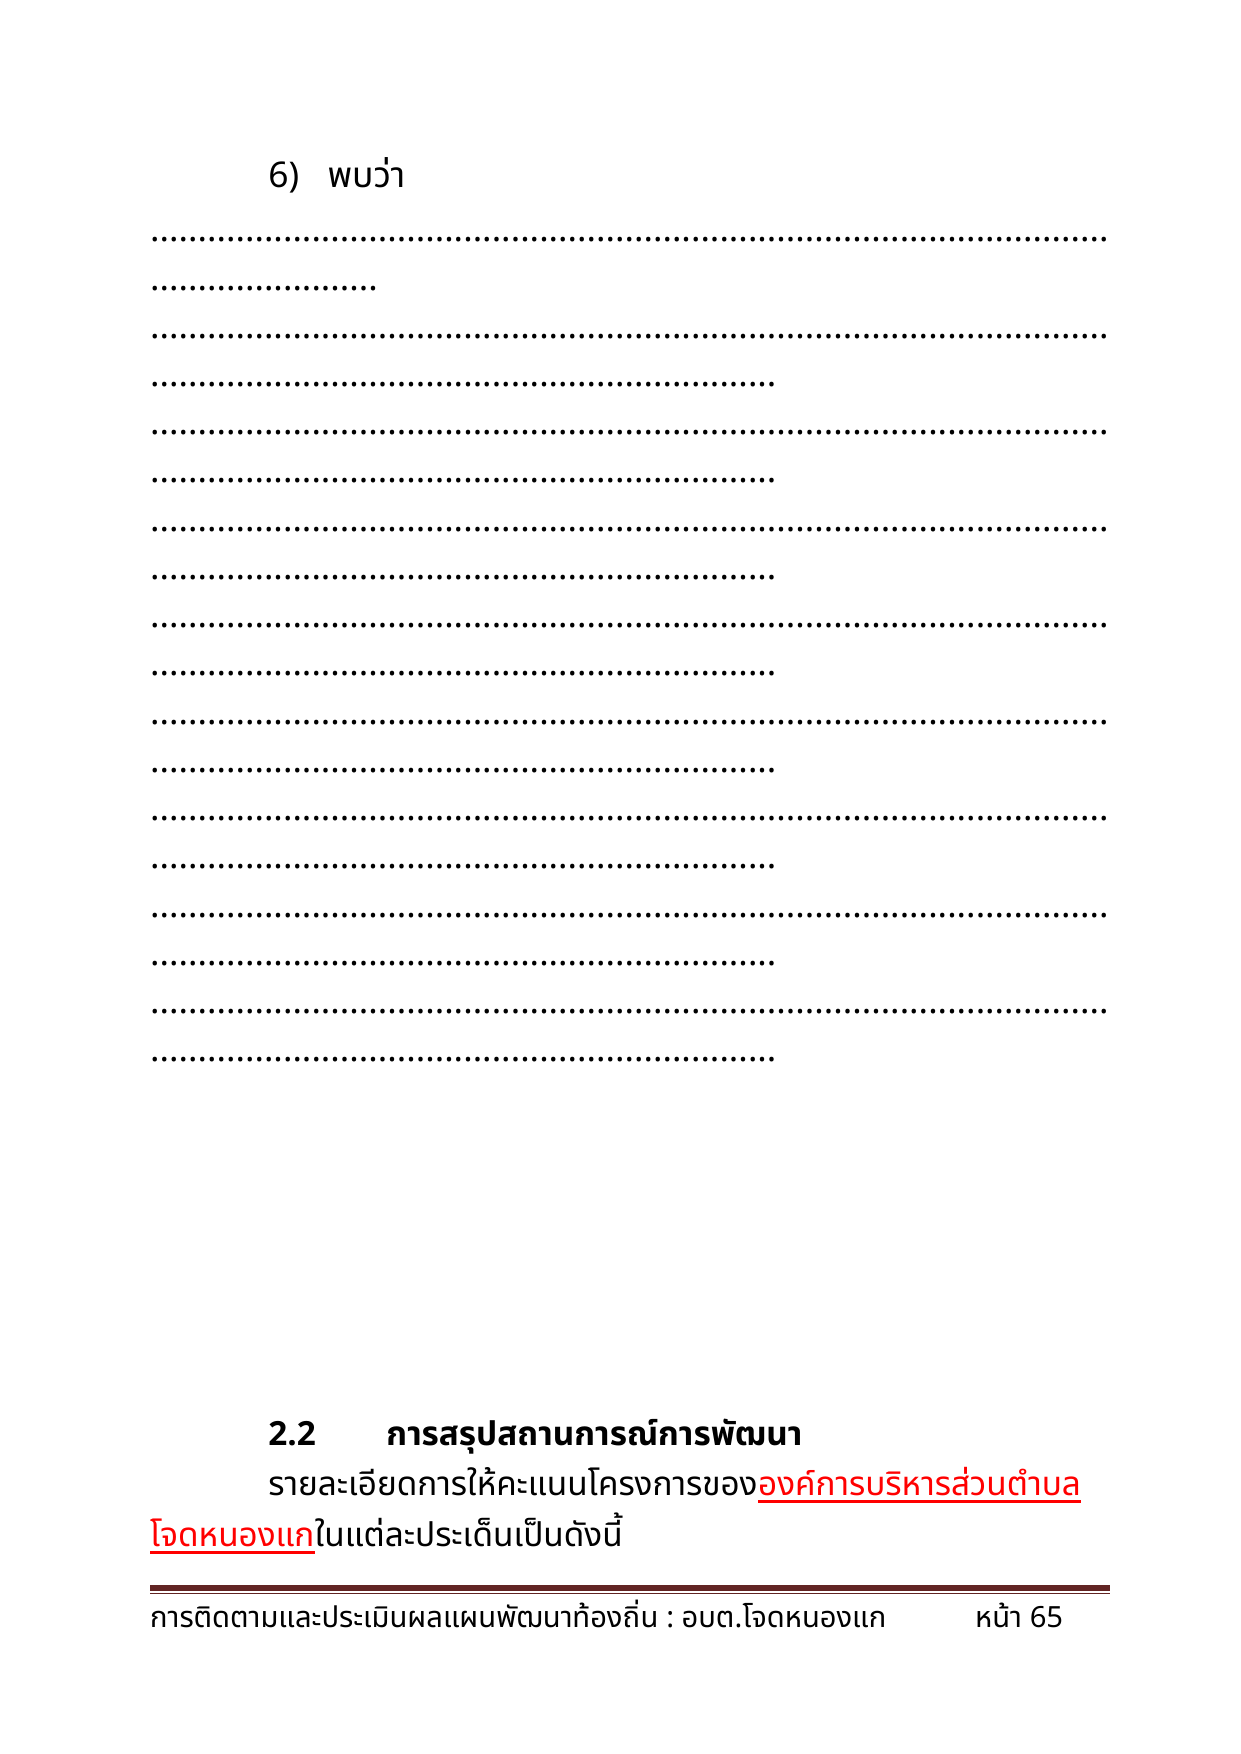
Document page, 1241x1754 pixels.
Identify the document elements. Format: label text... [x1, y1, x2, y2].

text ....................................................................................................................................................................... [150, 397, 1110, 493]
text รายละเอียดการให้คะแนนโครงการขององค์การบริหารส่วนตำบลโจดหนองแกในแต่ละประเด็นเป็นดังนี้ [150, 1460, 1110, 1561]
text ....................................................................................................................................................................... [150, 879, 1110, 976]
text ....................................................................................................................................................................... [150, 783, 1110, 879]
text ....................................................................................................................................................................... [150, 300, 1110, 397]
text 2.2 การสรุปสถานการณ์การพัฒนา [150, 1409, 1110, 1460]
text ....................................................................................................................................................................... [150, 493, 1110, 590]
text ....................................................................................................................................................................... [150, 686, 1110, 783]
text 6) พบว่า ............................................................................................................................. [150, 150, 1110, 300]
text ....................................................................................................................................................................... [150, 590, 1110, 686]
text ....................................................................................................................................................................... [150, 976, 1110, 1072]
